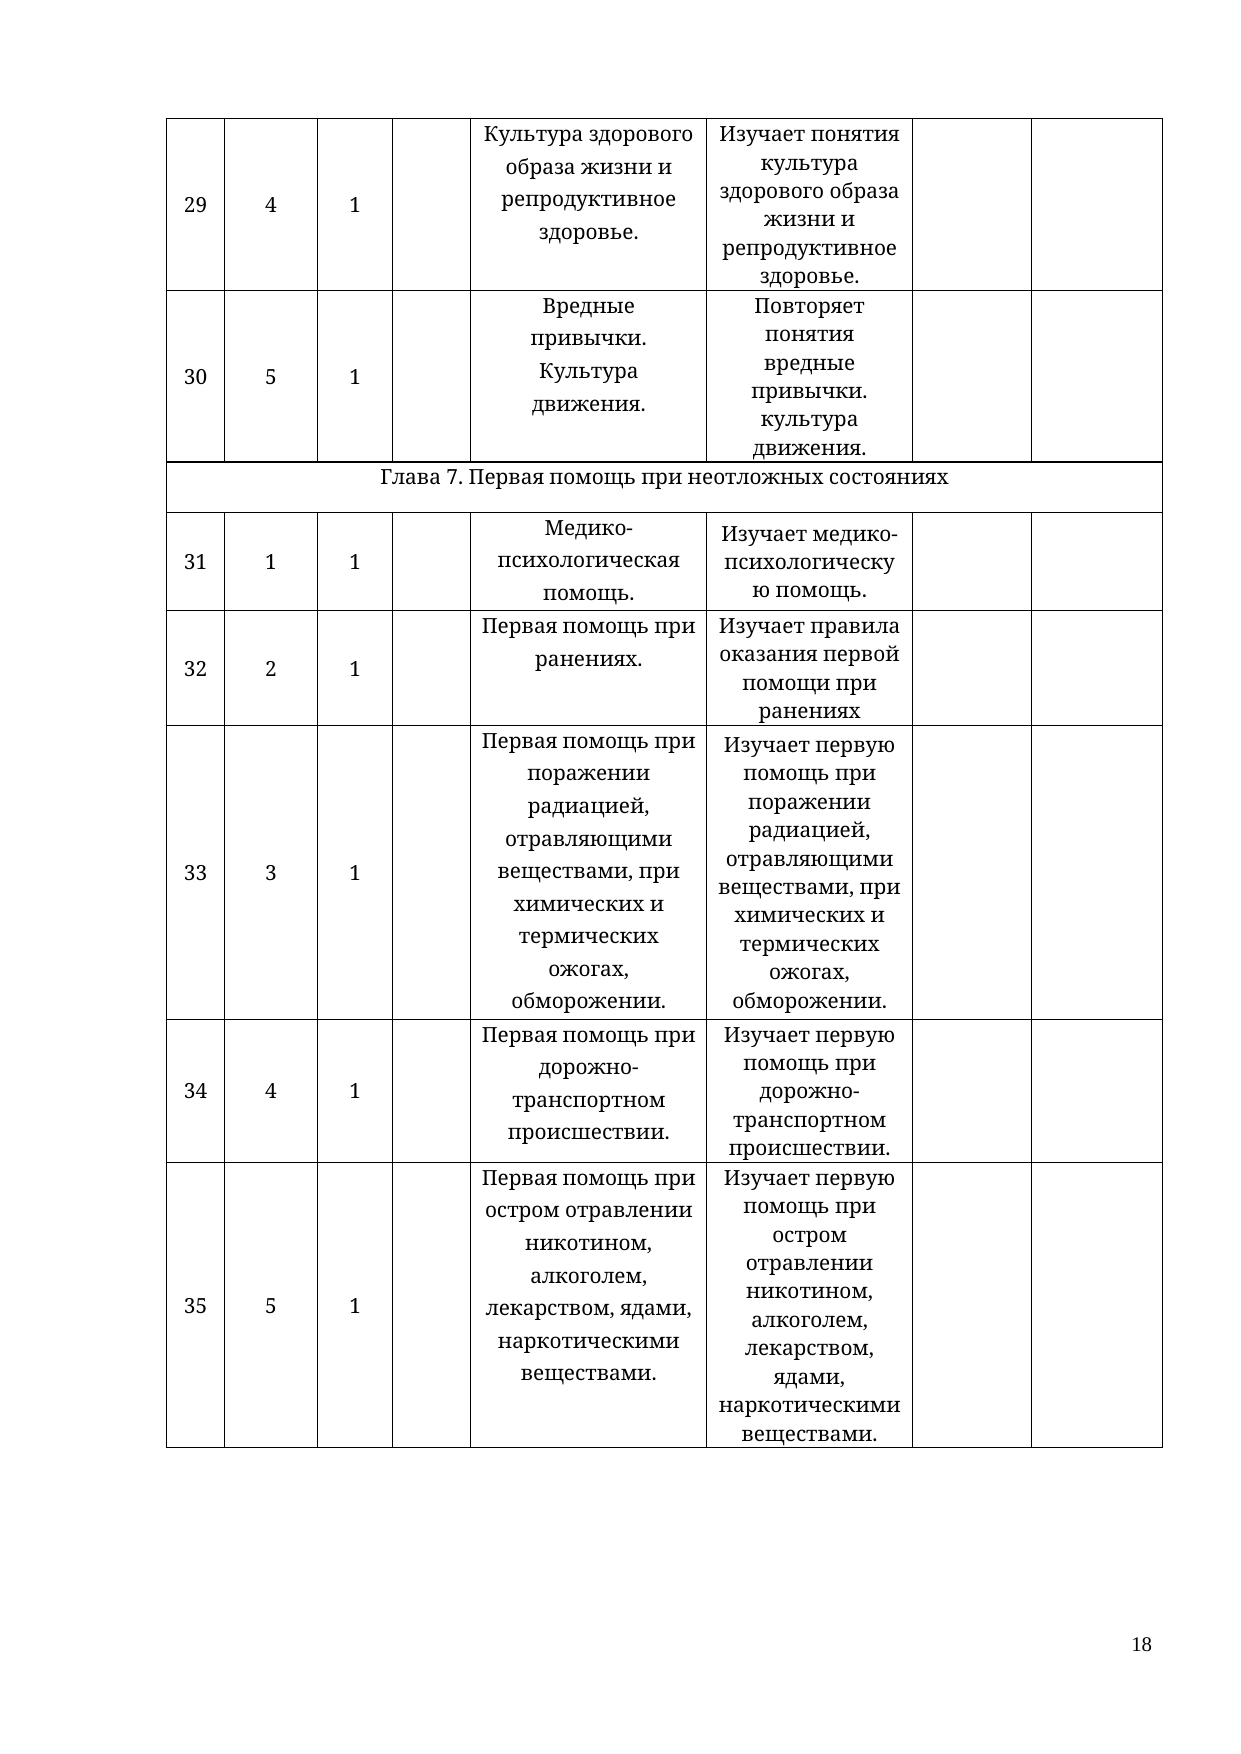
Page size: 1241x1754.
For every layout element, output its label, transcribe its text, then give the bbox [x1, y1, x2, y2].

table_cell Первая помощь при дорожно-транспортном происшествии. [471, 1020, 706, 1162]
table_cell 30 [167, 291, 224, 461]
table_cell [393, 611, 470, 725]
table_cell Повторяет понятия вредные привычки. культура движения. [707, 291, 912, 461]
table_cell 32 [167, 611, 224, 725]
table_cell 1 [318, 1020, 392, 1162]
table_cell [913, 611, 1031, 725]
table_cell [913, 726, 1031, 1019]
table_cell [1032, 611, 1162, 725]
table_cell [913, 1020, 1031, 1162]
table_cell 35 [167, 1163, 224, 1447]
table_cell [913, 513, 1031, 610]
table_cell 1 [318, 513, 392, 610]
table_cell Изучает первую помощь при поражении радиацией, отравляющими веществами, при химических и термических ожогах, обморожении. [707, 726, 912, 1019]
table_cell 5 [225, 291, 317, 461]
table_cell [393, 726, 470, 1019]
table_cell [1032, 726, 1162, 1019]
table_cell [1032, 1020, 1162, 1162]
table_cell 1 [318, 726, 392, 1019]
table_cell 1 [318, 119, 392, 290]
table_cell [393, 1163, 470, 1447]
table_cell Изучает правила оказания первой помощи при ранениях [707, 611, 912, 725]
table_cell 5 [225, 1163, 317, 1447]
table_cell Изучает медико-психологическую помощь. [707, 513, 912, 610]
table_cell Культура здорового образа жизни и репродуктивное здоровье. [471, 119, 706, 290]
table_cell Глава 7. Первая помощь при неотложных состояниях [167, 463, 1162, 512]
table_cell 31 [167, 513, 224, 610]
table_cell [913, 291, 1031, 461]
table_cell 1 [318, 611, 392, 725]
table_cell Первая помощь при остром отравлении никотином, алкоголем, лекарством, ядами, наркотическими веществами. [471, 1163, 706, 1447]
table_cell [1032, 119, 1162, 290]
table_cell [393, 119, 470, 290]
table_cell Изучает первую помощь при дорожно-транспортном происшествии. [707, 1020, 912, 1162]
table_cell 1 [225, 513, 317, 610]
table_cell [913, 119, 1031, 290]
table_cell Изучает первую помощь при остром отравлении никотином, алкоголем, лекарством, ядами, наркотическими веществами. [707, 1163, 912, 1447]
table_cell Медико-психологическая помощь. [471, 513, 706, 610]
table_cell [1032, 513, 1162, 610]
table_cell Изучает понятия культура здорового образа жизни и репродуктивное здоровье. [707, 119, 912, 290]
table_cell 33 [167, 726, 224, 1019]
table_cell [393, 291, 470, 461]
table_cell Вредные привычки. Культура движения. [471, 291, 706, 461]
table_cell 2 [225, 611, 317, 725]
table_cell [393, 513, 470, 610]
table_cell [393, 1020, 470, 1162]
table_cell 1 [318, 291, 392, 461]
table_cell 1 [318, 1163, 392, 1447]
table_cell 29 [167, 119, 224, 290]
table_cell 4 [225, 1020, 317, 1162]
table_cell [1032, 291, 1162, 461]
table_cell Первая помощь при поражении радиацией, отравляющими веществами, при химических и термических ожогах, обморожении. [471, 726, 706, 1019]
table_cell [1032, 1163, 1162, 1447]
table_cell [913, 1163, 1031, 1447]
table_cell 3 [225, 726, 317, 1019]
table_cell 34 [167, 1020, 224, 1162]
table_cell 4 [225, 119, 317, 290]
table_cell Первая помощь при ранениях. [471, 611, 706, 725]
